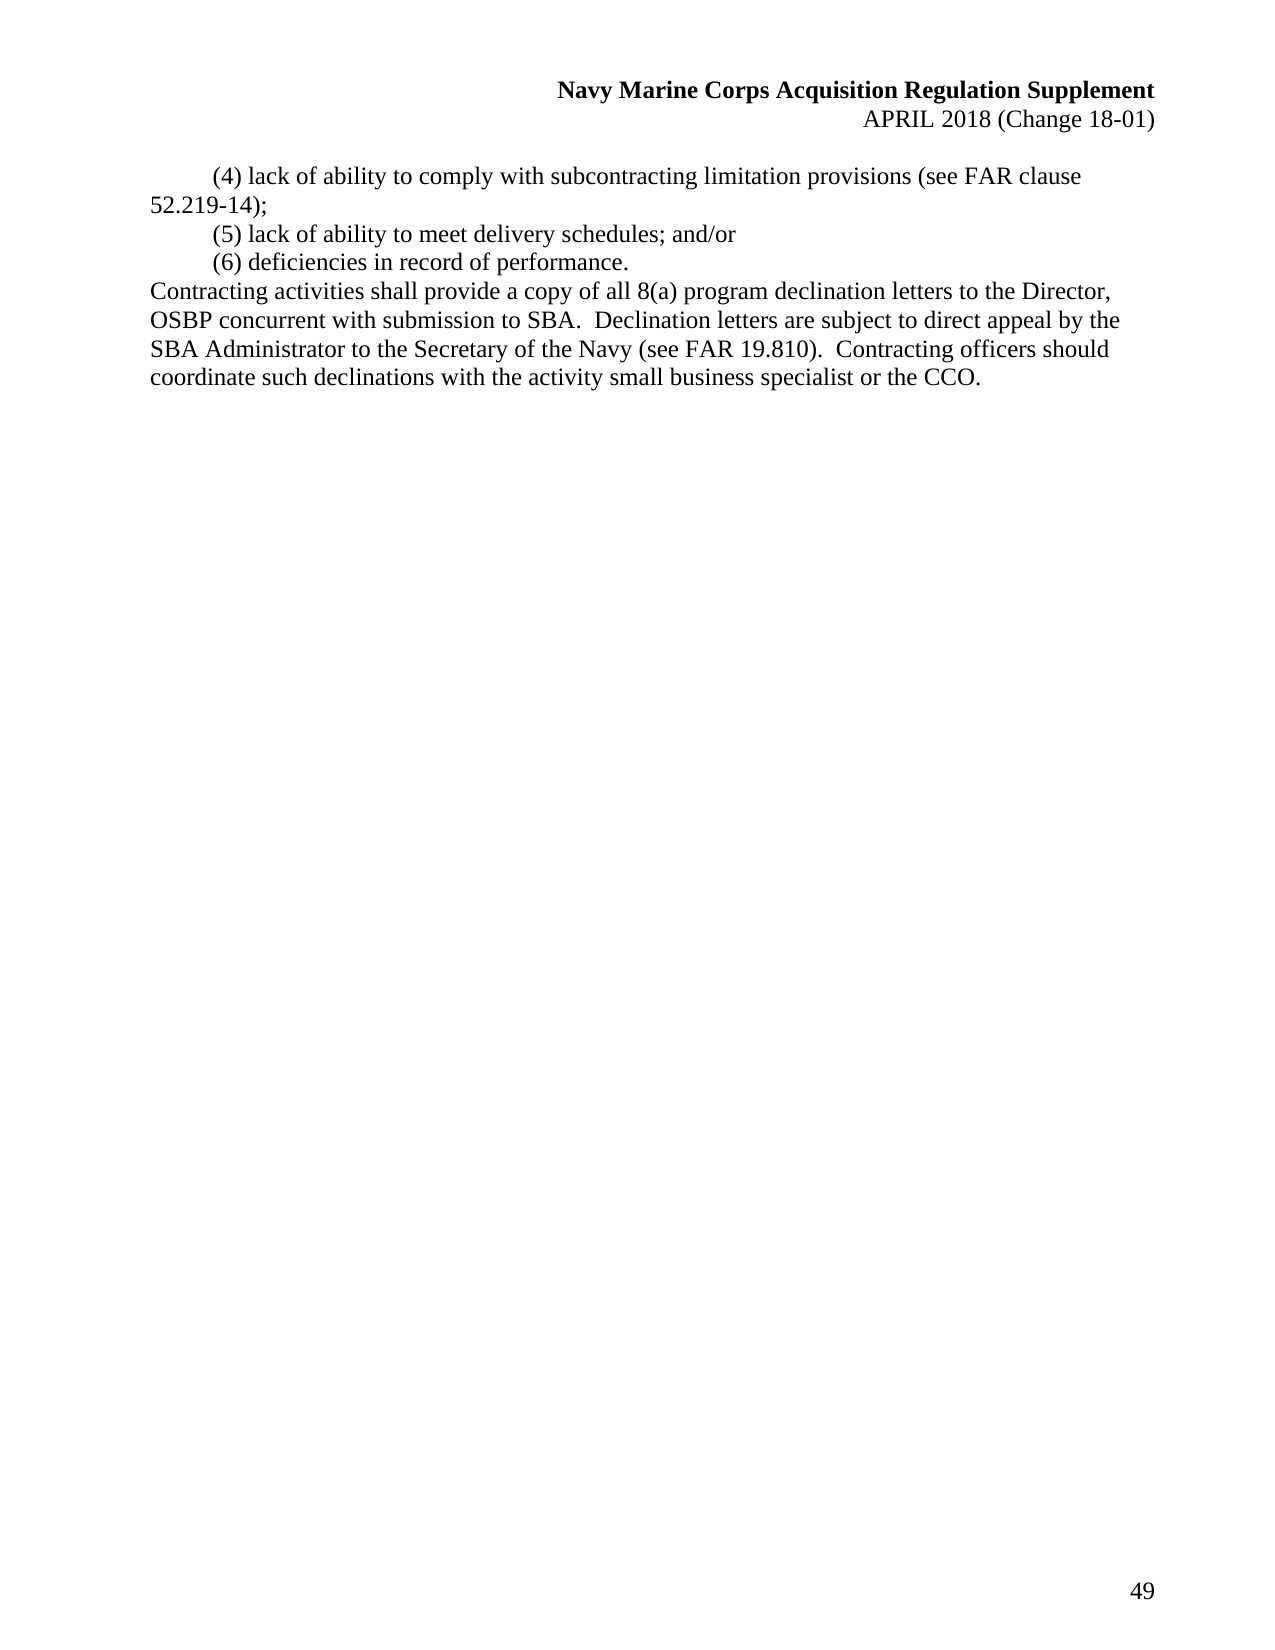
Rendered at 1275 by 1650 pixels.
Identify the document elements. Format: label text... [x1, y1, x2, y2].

text Contracting activities shall provide a copy of all 8(a) program declination letters to the Director, OSBP concurrent with submission to SBA. Declination letters are subject to direct appeal by the SBA Administrator to the Secretary of the Navy (see FAR 19.810). Contracting officers should coordinate such declinations with the activity small business specialist or the CCO. [150, 276, 1155, 391]
text (4) lack of ability to comply with subcontracting limitation provisions (see FAR clause 52.219-14); [150, 161, 1155, 219]
text (6) deficiencies in record of performance. [150, 247, 1155, 276]
text (5) lack of ability to meet delivery schedules; and/or [150, 219, 1155, 247]
